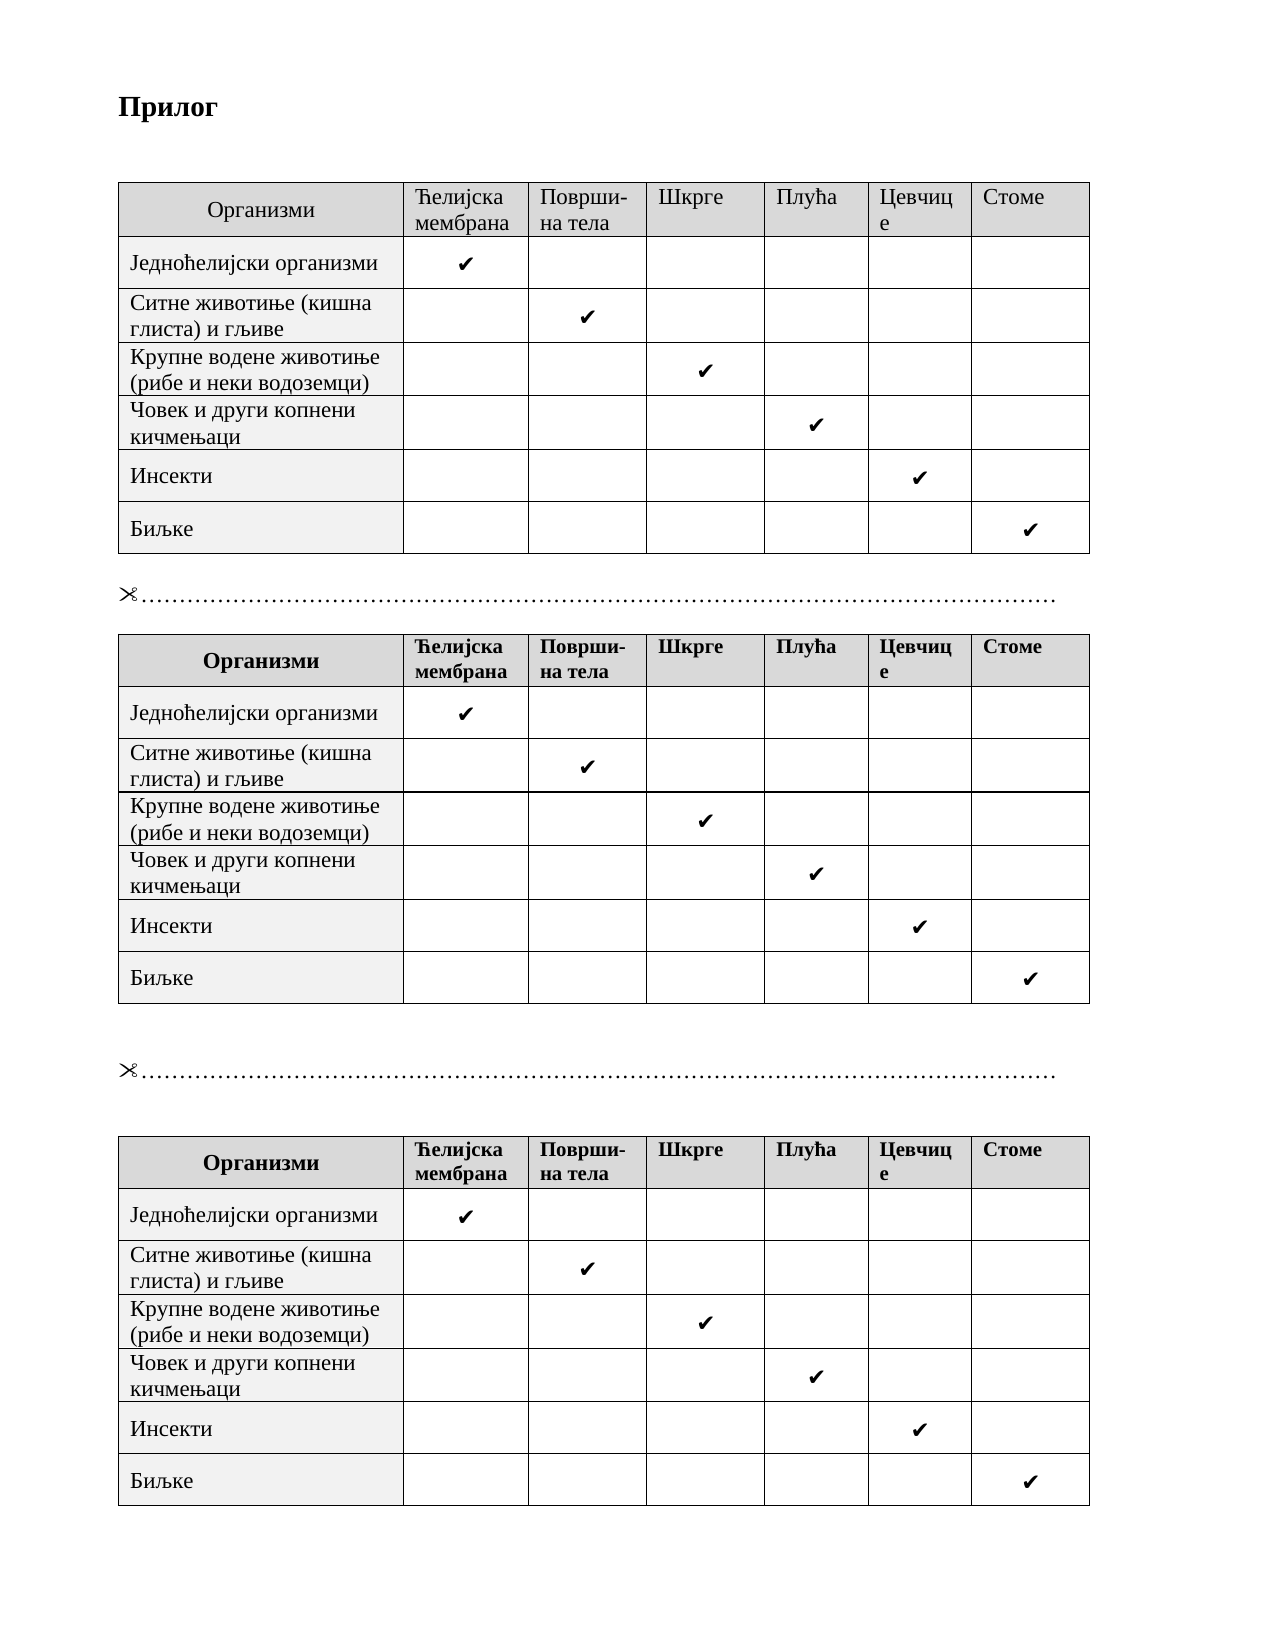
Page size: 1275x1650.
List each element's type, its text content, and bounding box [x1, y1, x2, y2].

table_header Стоме [972, 635, 1089, 686]
table_cell [765, 1189, 868, 1240]
table_cell [869, 1241, 971, 1294]
table_cell [972, 1295, 1089, 1347]
table_cell [869, 739, 971, 791]
table_cell [404, 1349, 528, 1401]
table_cell [972, 396, 1089, 449]
table_cell [647, 450, 764, 501]
table_cell [765, 289, 868, 342]
table_cell Биљке [119, 502, 403, 553]
table_cell [529, 846, 646, 899]
table_cell [972, 289, 1089, 342]
table_header Цевчице [869, 1137, 971, 1188]
table_cell [647, 739, 764, 791]
table_cell Једноћелијски организми [119, 1189, 403, 1240]
table_cell [404, 846, 528, 899]
table_cell [869, 396, 971, 449]
table_header Површи-на тела [529, 635, 646, 686]
table_cell [647, 1349, 764, 1401]
table_cell Инсекти [119, 450, 403, 501]
table_cell [972, 793, 1089, 845]
table_header Плућа [765, 183, 868, 236]
table_cell [869, 502, 971, 553]
table_cell [529, 396, 646, 449]
table_cell [529, 793, 646, 845]
table_cell Ситне животиње (кишна глиста) и гљиве [119, 289, 403, 342]
table_cell [765, 1454, 868, 1505]
table_header Ћелијска мембрана [404, 183, 528, 236]
table_cell [647, 1241, 764, 1294]
table_cell [647, 1454, 764, 1505]
table_cell [529, 450, 646, 501]
table_cell [765, 739, 868, 791]
table_cell Човек и други копнени кичмењаци [119, 846, 403, 899]
table_cell [972, 1402, 1089, 1453]
table_cell ✔ [972, 1454, 1089, 1505]
table_cell [972, 1189, 1089, 1240]
text Прилог [118, 89, 1157, 122]
table_cell ✔ [869, 450, 971, 501]
table_cell ✔ [647, 1295, 764, 1347]
table_header Стоме [972, 1137, 1089, 1188]
table_header Цевчице [869, 635, 971, 686]
table_cell [529, 1295, 646, 1347]
table_cell Биљке [119, 952, 403, 1003]
table_cell ✔ [765, 396, 868, 449]
table_cell [647, 846, 764, 899]
table_cell [404, 450, 528, 501]
table_cell [404, 343, 528, 395]
table_cell [765, 900, 868, 951]
table_cell [404, 900, 528, 951]
table_cell [869, 343, 971, 395]
table_cell [765, 237, 868, 288]
table_cell [869, 1295, 971, 1347]
table_cell [647, 396, 764, 449]
table_header Ћелијска мембрана [404, 635, 528, 686]
table_cell Крупне водене животиње (рибе и неки водоземци) [119, 793, 403, 845]
table_cell [869, 793, 971, 845]
table_cell ✔ [404, 1189, 528, 1240]
table_cell Инсекти [119, 1402, 403, 1453]
table_cell [647, 952, 764, 1003]
table_cell [647, 289, 764, 342]
table_cell Крупне водене животиње (рибе и неки водоземци) [119, 343, 403, 395]
table_cell [972, 739, 1089, 791]
text ………………………………………………………………………………………………………… [118, 581, 1157, 607]
table_cell [972, 846, 1089, 899]
table_cell [647, 237, 764, 288]
table_cell ✔ [529, 289, 646, 342]
table_cell [529, 1454, 646, 1505]
table_header Организми [119, 1137, 403, 1188]
table_cell ✔ [765, 1349, 868, 1401]
table_cell [972, 1349, 1089, 1401]
table_cell [972, 1241, 1089, 1294]
table_cell [869, 1189, 971, 1240]
table_cell ✔ [869, 1402, 971, 1453]
table_header Шкрге [647, 635, 764, 686]
table_cell Човек и други копнени кичмењаци [119, 1349, 403, 1401]
table_cell [869, 1454, 971, 1505]
table_header Ћелијска мембрана [404, 1137, 528, 1188]
table_header Организми [119, 635, 403, 686]
table_cell [529, 502, 646, 553]
table_cell [529, 237, 646, 288]
table_cell [529, 687, 646, 738]
table_header Шкрге [647, 183, 764, 236]
table_cell [972, 687, 1089, 738]
table_cell [404, 502, 528, 553]
table_cell Једноћелијски организми [119, 237, 403, 288]
table_cell [404, 396, 528, 449]
table_cell Крупне водене животиње (рибе и неки водоземци) [119, 1295, 403, 1347]
table_cell [529, 1189, 646, 1240]
table_cell ✔ [404, 687, 528, 738]
table_cell ✔ [647, 343, 764, 395]
table_cell [647, 687, 764, 738]
table_cell Човек и други копнени кичмењаци [119, 396, 403, 449]
table_cell [765, 793, 868, 845]
table_cell ✔ [869, 900, 971, 951]
table_cell [529, 1402, 646, 1453]
table_cell [404, 793, 528, 845]
table_cell [869, 952, 971, 1003]
table_cell [404, 1402, 528, 1453]
table_cell [529, 952, 646, 1003]
table_header Површи-на тела [529, 1137, 646, 1188]
table_cell [765, 1241, 868, 1294]
table_cell [972, 900, 1089, 951]
table_cell [529, 900, 646, 951]
table_cell [647, 502, 764, 553]
table_cell [869, 237, 971, 288]
text ………………………………………………………………………………………………………… [118, 1057, 1157, 1083]
table_cell [765, 450, 868, 501]
table_cell [765, 343, 868, 395]
table_cell ✔ [529, 1241, 646, 1294]
table_header Плућа [765, 635, 868, 686]
table_cell Једноћелијски организми [119, 687, 403, 738]
table_header Површи-на тела [529, 183, 646, 236]
table_cell ✔ [765, 846, 868, 899]
table_cell [647, 1402, 764, 1453]
table_cell [972, 237, 1089, 288]
table_header Шкрге [647, 1137, 764, 1188]
table_cell Инсекти [119, 900, 403, 951]
table_cell [765, 687, 868, 738]
table_cell [972, 343, 1089, 395]
table_cell [869, 687, 971, 738]
table_cell [765, 1402, 868, 1453]
table_cell [404, 1241, 528, 1294]
table_cell [404, 289, 528, 342]
table_cell [765, 952, 868, 1003]
table_header Организми [119, 183, 403, 236]
table_cell [647, 900, 764, 951]
table_cell [869, 1349, 971, 1401]
table_header Стоме [972, 183, 1089, 236]
table_cell [765, 1295, 868, 1347]
table_cell [529, 1349, 646, 1401]
table_cell ✔ [647, 793, 764, 845]
table_cell [404, 739, 528, 791]
table_cell [529, 343, 646, 395]
table_cell ✔ [972, 502, 1089, 553]
table_cell Ситне животиње (кишна глиста) и гљиве [119, 1241, 403, 1294]
table_header Плућа [765, 1137, 868, 1188]
table_cell [404, 1295, 528, 1347]
table_cell [765, 502, 868, 553]
table_cell [869, 846, 971, 899]
table_cell [404, 1454, 528, 1505]
table_cell [647, 1189, 764, 1240]
table_header Цевчице [869, 183, 971, 236]
table_cell Ситне животиње (кишна глиста) и гљиве [119, 739, 403, 791]
table_cell [869, 289, 971, 342]
table_cell Биљке [119, 1454, 403, 1505]
table_cell [404, 952, 528, 1003]
table_cell ✔ [972, 952, 1089, 1003]
table_cell [972, 450, 1089, 501]
table_cell ✔ [404, 237, 528, 288]
table_cell ✔ [529, 739, 646, 791]
